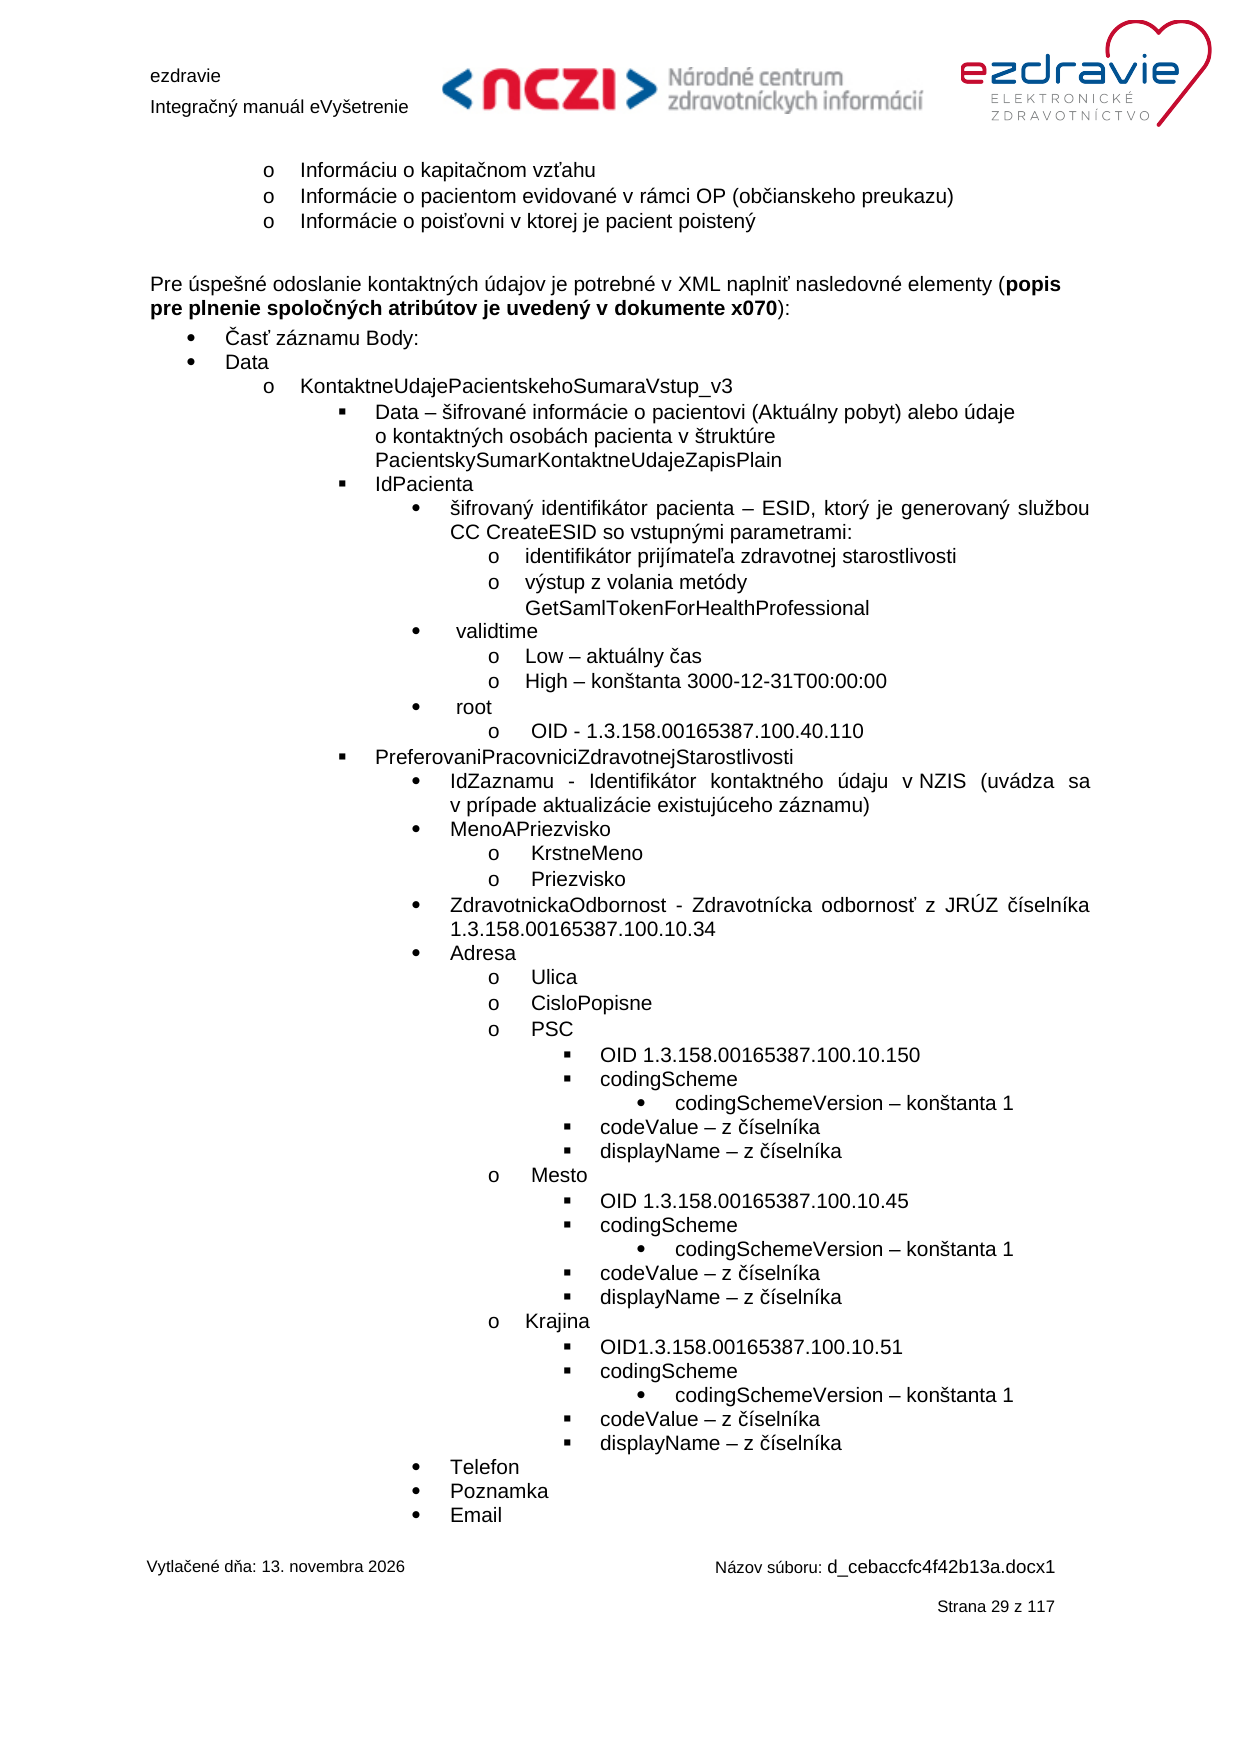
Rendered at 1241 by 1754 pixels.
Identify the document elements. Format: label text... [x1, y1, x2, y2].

list výstup z volania metódy GetSamlTokenForHealthProfessional [487, 569, 1090, 619]
list codingScheme [562, 1213, 1090, 1237]
list High – konštanta 3000-12-31T00:00:00 [487, 669, 1090, 695]
list codingScheme [562, 1066, 1090, 1091]
list IdPacienta [337, 472, 1090, 496]
list Priezvisko [487, 867, 1090, 893]
list displayName – z číselníka [562, 1431, 1090, 1455]
list codeValue – z číselníka [562, 1407, 1090, 1431]
list displayName – z číselníka [562, 1139, 1090, 1163]
list PSC [487, 1017, 1090, 1042]
list codingScheme [562, 1359, 1090, 1383]
list OID 1.3.158.00165387.100.10.45 [562, 1188, 1090, 1213]
list displayName – z číselníka [562, 1285, 1090, 1309]
list Telefon [412, 1455, 1090, 1479]
text Pre úspešné odoslanie kontaktných údajov je potrebné v XML naplniť nasledovné elementy (popis pre plnenie spoločných atribútov je uvedený v dokumente x070): [150, 272, 1090, 319]
list codingSchemeVersion – konštanta 1 [637, 1383, 1090, 1407]
list Low – aktuálny čas [487, 643, 1090, 669]
list Poznamka [412, 1479, 1090, 1503]
list OID1.3.158.00165387.100.10.51 [562, 1335, 1090, 1359]
list Data – šifrované informácie o pacientovi (Aktuálny pobyt) alebo údaje o kontaktných osobách pacienta v štruktúre PacientskySumarKontaktneUdajeZapisPlain [337, 400, 1090, 472]
picture [442, 67, 924, 114]
list root [412, 695, 1090, 719]
picture [961, 20, 1212, 127]
list codingSchemeVersion – konštanta 1 [637, 1237, 1090, 1261]
list codeValue – z číselníka [562, 1114, 1090, 1139]
list codingSchemeVersion – konštanta 1 [637, 1091, 1090, 1114]
list Mesto [487, 1163, 1090, 1188]
list Informácie o pacientom evidované v rámci OP (občianskeho preukazu) [262, 183, 1090, 209]
list PreferovaniPracovniciZdravotnejStarostlivosti [337, 745, 1090, 769]
list Informáciu o kapitačnom vzťahu [262, 158, 1090, 183]
list MenoAPriezvisko [412, 817, 1090, 841]
list Data [187, 350, 1090, 374]
list KrstneMeno [487, 841, 1090, 867]
list identifikátor prijímateľa zdravotnej starostlivosti [487, 544, 1090, 569]
list OID - 1.3.158.00165387.100.40.110 [487, 719, 1090, 745]
list Informácie o poisťovni v ktorej je pacient poistený [262, 209, 1090, 235]
list šifrovaný identifikátor pacienta – ESID, ktorý je generovaný službou CC CreateESID so vstupnými parametrami: [412, 496, 1090, 544]
list Časť záznamu Body: [187, 326, 1090, 350]
list ZdravotnickaOdbornost - Zdravotnícka odbornosť z JRÚZ číselníka 1.3.158.00165387.100.10.34 [412, 893, 1090, 941]
list KontaktneUdajePacientskehoSumaraVstup_v3 [262, 374, 1090, 400]
list Krajina [487, 1309, 1090, 1335]
list Ulica [487, 965, 1090, 991]
list CisloPopisne [487, 991, 1090, 1017]
list codeValue – z číselníka [562, 1261, 1090, 1285]
list validtime [412, 619, 1090, 643]
list IdZaznamu - Identifikátor kontaktného údaju v NZIS (uvádza sa v prípade aktualizácie existujúceho záznamu) [412, 769, 1090, 817]
list OID 1.3.158.00165387.100.10.150 [562, 1042, 1090, 1066]
list Adresa [412, 941, 1090, 965]
list Email [412, 1503, 1090, 1527]
